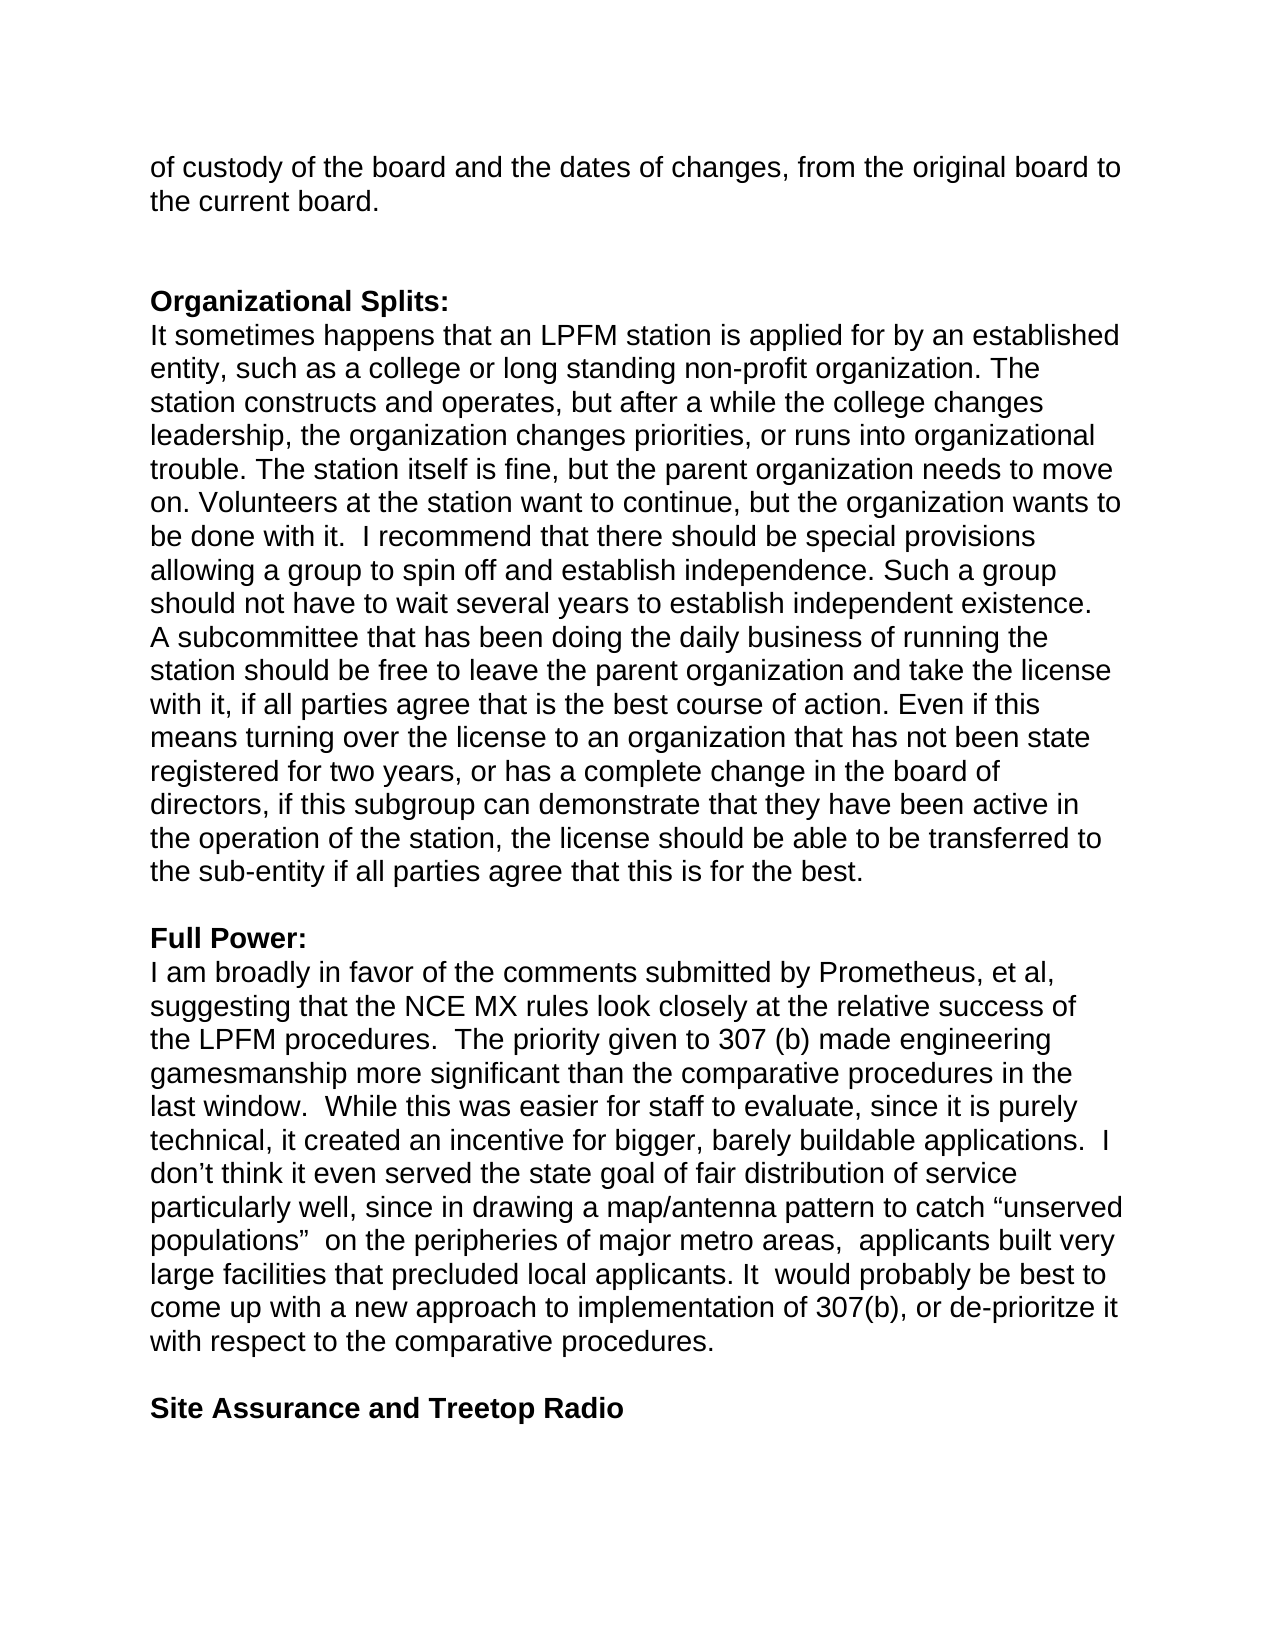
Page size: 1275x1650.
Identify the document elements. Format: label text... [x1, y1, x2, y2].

text Organizational Splits: [150, 284, 1125, 318]
text Site Assurance and Treetop Radio [150, 1391, 1125, 1424]
text Full Power: [150, 921, 1125, 955]
text I am broadly in favor of the comments submitted by Prometheus, et al, suggesting that the NCE MX rules look closely at the relative success of the LPFM procedures. The priority given to 307 (b) made engineering gamesmanship more significant than the comparative procedures in the last window. While this was easier for staff to evaluate, since it is purely technical, it created an incentive for bigger, barely buildable applications. I don’t think it even served the state goal of fair distribution of service particularly well, since in drawing a map/antenna pattern to catch “unserved populations” on the peripheries of major metro areas, applicants built very large facilities that precluded local applicants. It would probably be best to come up with a new approach to implementation of 307(b), or de-prioritze it with respect to the comparative procedures. [150, 955, 1125, 1357]
text It sometimes happens that an LPFM station is applied for by an established entity, such as a college or long standing non-profit organization. The station constructs and operates, but after a while the college changes leadership, the organization changes priorities, or runs into organizational trouble. The station itself is fine, but the parent organization needs to move on. Volunteers at the station want to continue, but the organization wants to be done with it. I recommend that there should be special provisions allowing a group to spin off and establish independence. Such a group should not have to wait several years to establish independent existence. A subcommittee that has been doing the daily business of running the station should be free to leave the parent organization and take the license with it, if all parties agree that is the best course of action. Even if this means turning over the license to an organization that has not been state registered for two years, or has a complete change in the board of directors, if this subgroup can demonstrate that they have been active in the operation of the station, the license should be able to be transferred to the sub-entity if all parties agree that this is for the best. [150, 318, 1125, 888]
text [150, 150, 1125, 217]
